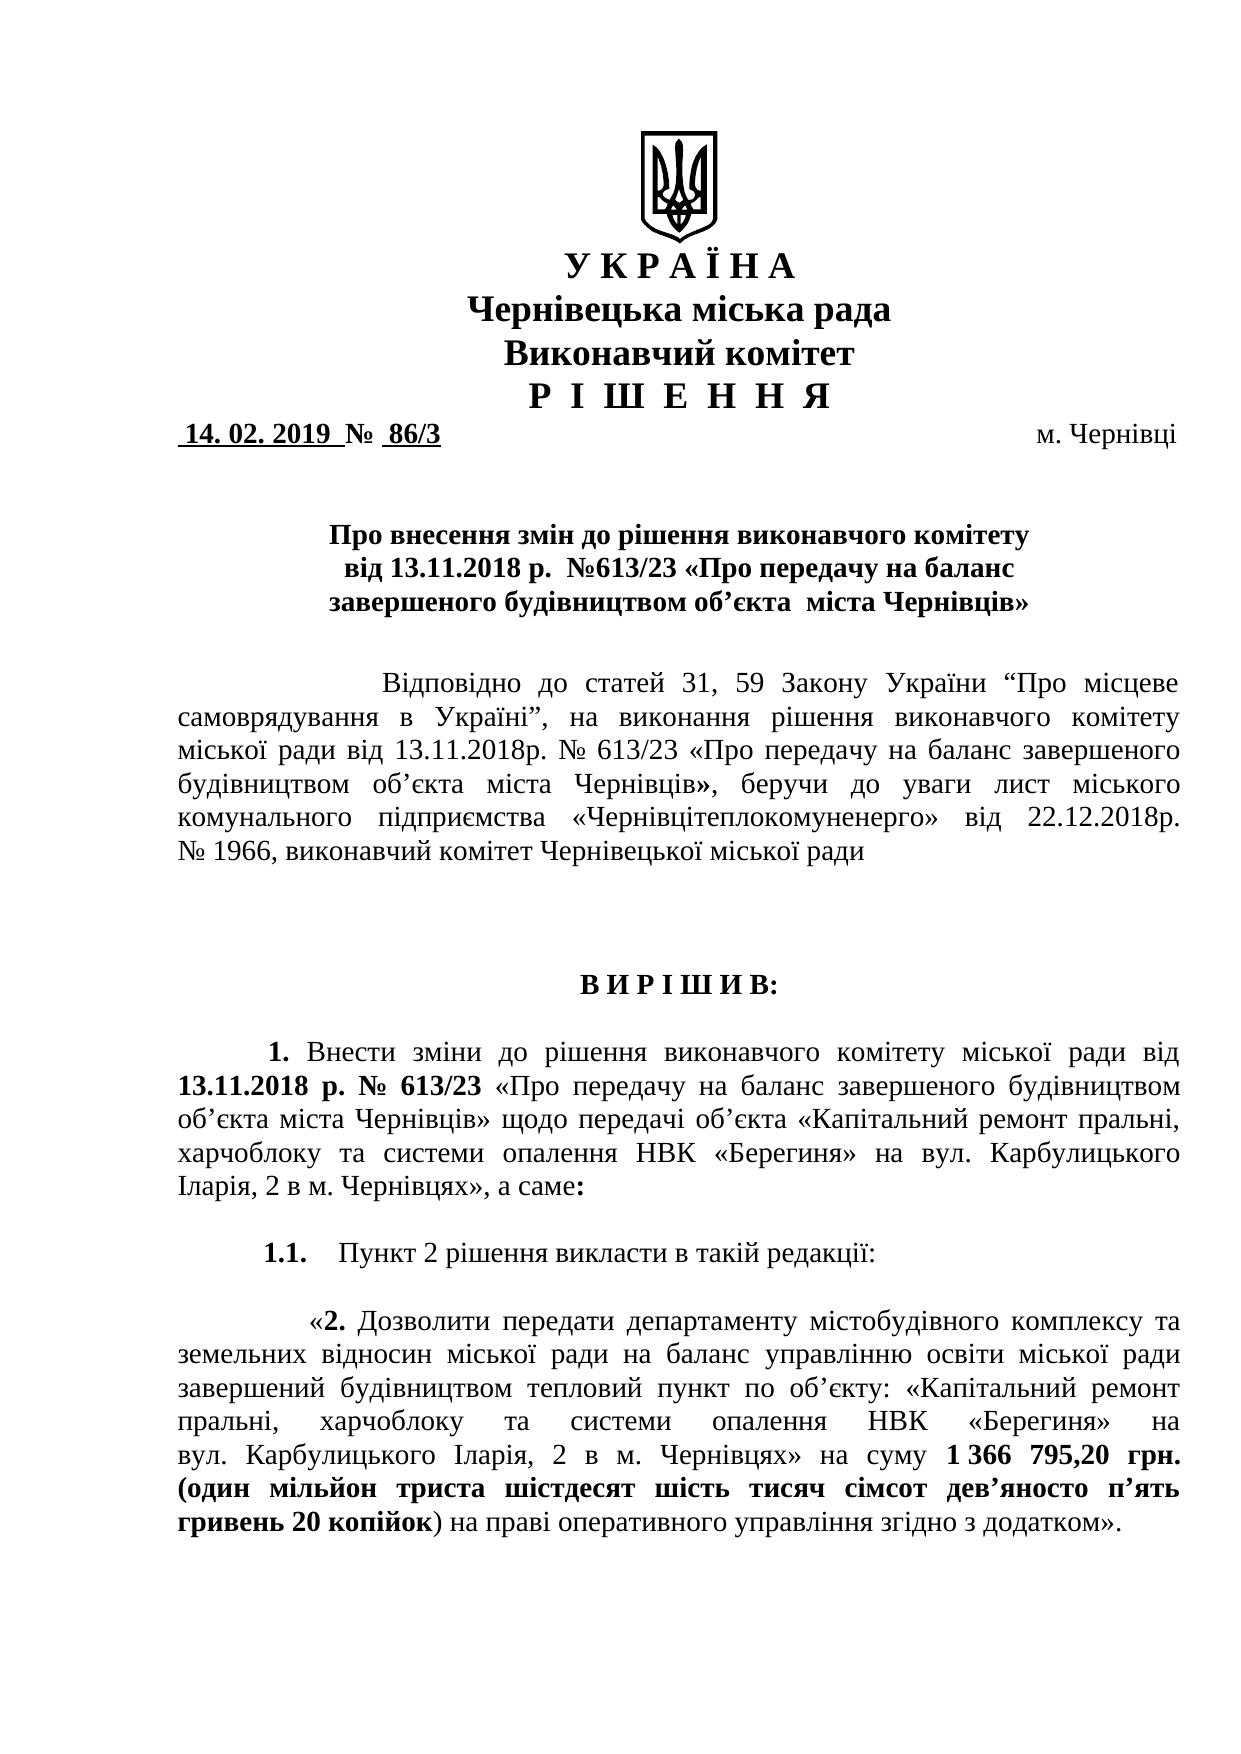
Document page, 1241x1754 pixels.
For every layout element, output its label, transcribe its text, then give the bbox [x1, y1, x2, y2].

text Р І Ш Е Н Н Я [177, 373, 1181, 416]
text У К Р А Ї Н А [177, 244, 1181, 287]
text завершеного будівництвом об’єкта міста Чернівців» [177, 584, 1181, 617]
text 1. Внести зміни до рішення виконавчого комітету міської ради від 13.11.2018 р. № 613/23 «Про передачу на баланс завершеного будівництвом об’єкта міста Чернівців» щодо передачі об’єкта «Капітальний ремонт пральні, харчоблоку та системи опалення НВК «Берегиня» на вул. Карбулицького Іларія, 2 в м. Чернівцях», а саме: [177, 1034, 1181, 1202]
text Чернівецька міська рада [177, 287, 1181, 330]
text «2. Дозволити передати департаменту містобудівного комплексу та земельних відносин міської ради на баланс управлінню освіти міської ради завершений будівництвом тепловий пункт по об’єкту: «Капітальний ремонт пральні, харчоблоку та системи опалення НВК «Берегиня» на вул. Карбулицького Іларія, 2 в м. Чернівцях» на суму 1 366 795,20 грн. (один мільйон триста шістдесят шість тисяч сімсот дев’яносто п’ять гривень 20 копійок) на праві оперативного управління згідно з додатком». [177, 1303, 1181, 1537]
text Виконавчий комітет [177, 330, 1181, 373]
text Про внесення змін до рішення виконавчого комітету від 13.11.2018 р. №613/23 «Про передачу на баланс [177, 517, 1181, 584]
text Відповідно до статей 31, 59 Закону України “Про місцеве самоврядування в Україні”, на виконання рішення виконавчого комітету міської ради від 13.11.2018р. № 613/23 «Про передачу на баланс завершеного будівництвом об’єкта міста Чернівців», беручи до уваги лист міського комунального підприємства «Чернівцітеплокомуненерго» від 22.12.2018р. № 1966, виконавчий комітет Чернівецької міської ради [177, 665, 1181, 867]
list Пункт 2 рішення викласти в такій редакції: [263, 1236, 1181, 1269]
text 14. 02. 2019 № 86/3 м. Чернівці [177, 416, 1181, 450]
text В И Р І Ш И В: [177, 967, 1181, 1001]
